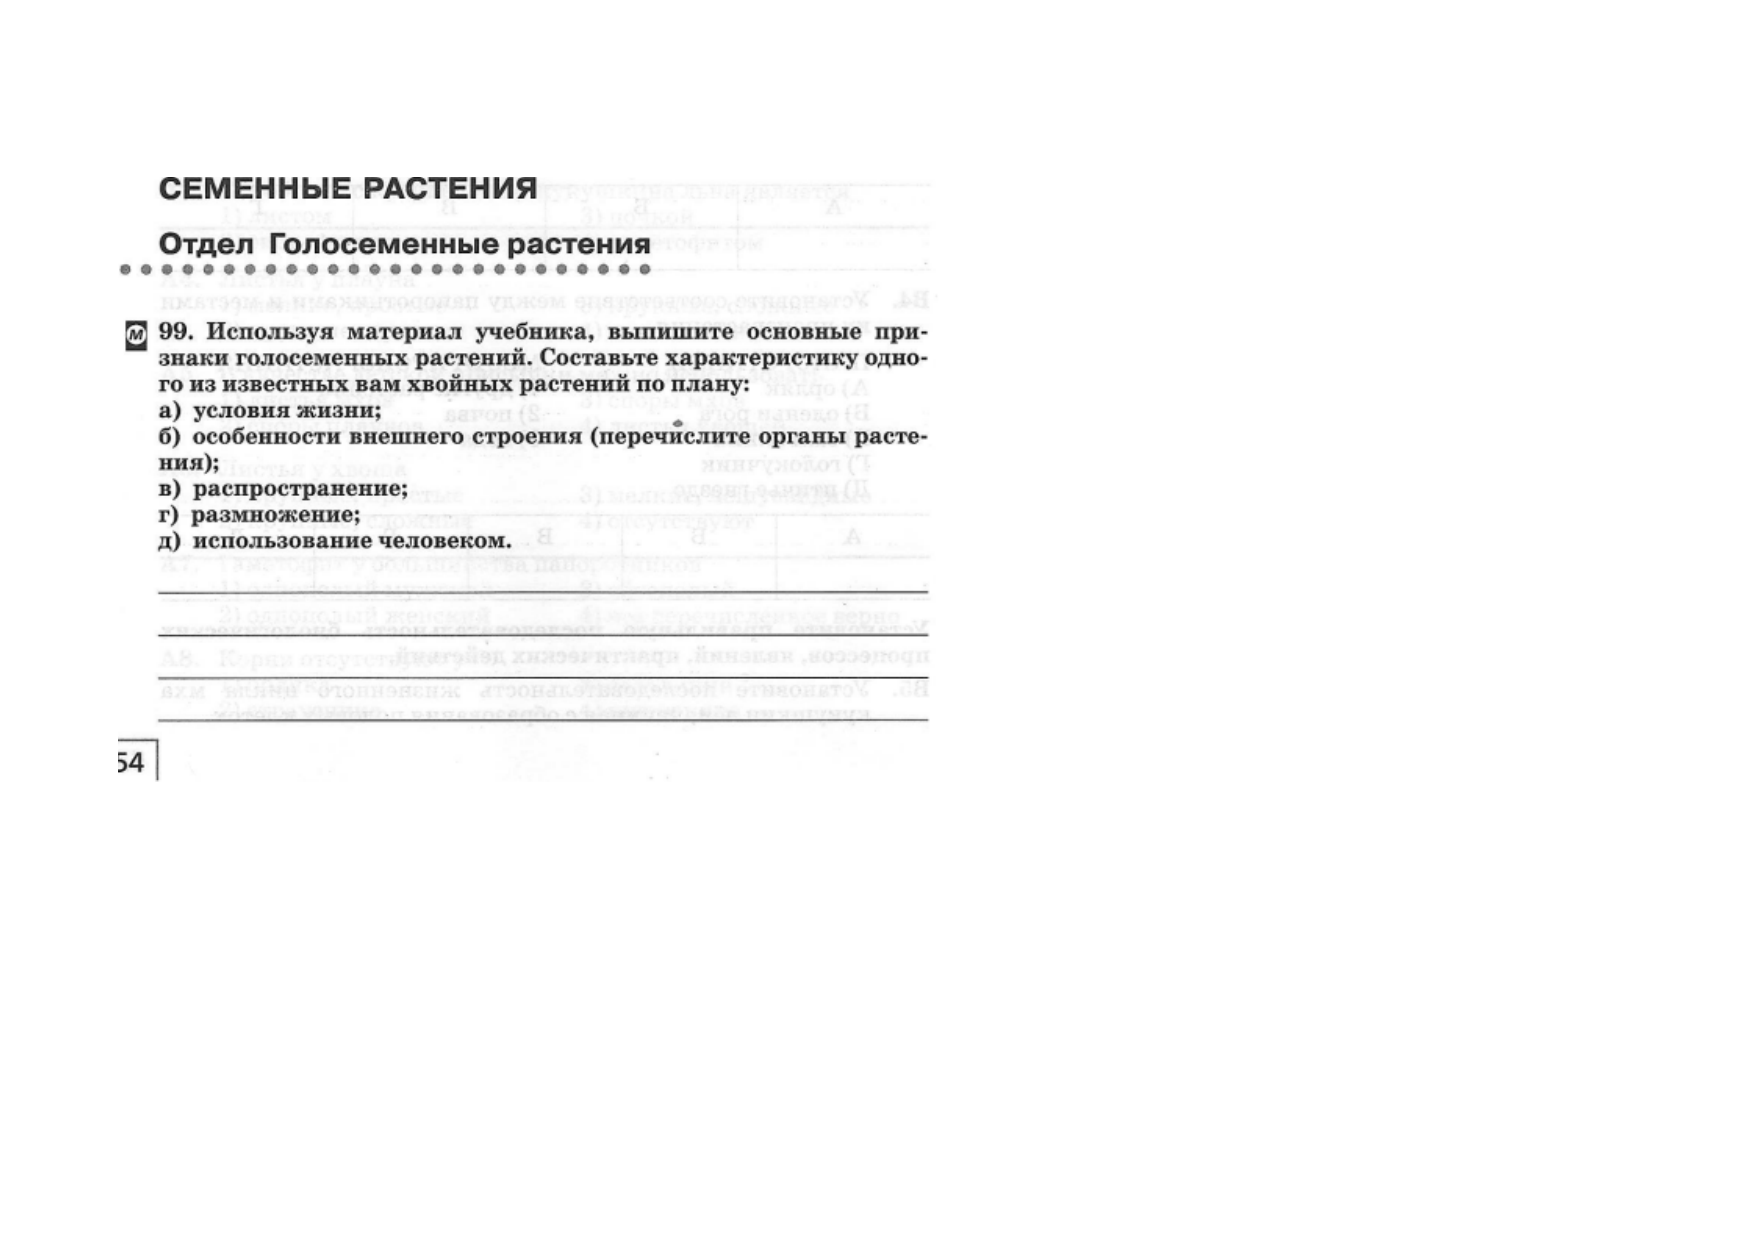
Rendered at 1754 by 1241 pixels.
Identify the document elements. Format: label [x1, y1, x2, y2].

picture [118, 177, 939, 782]
